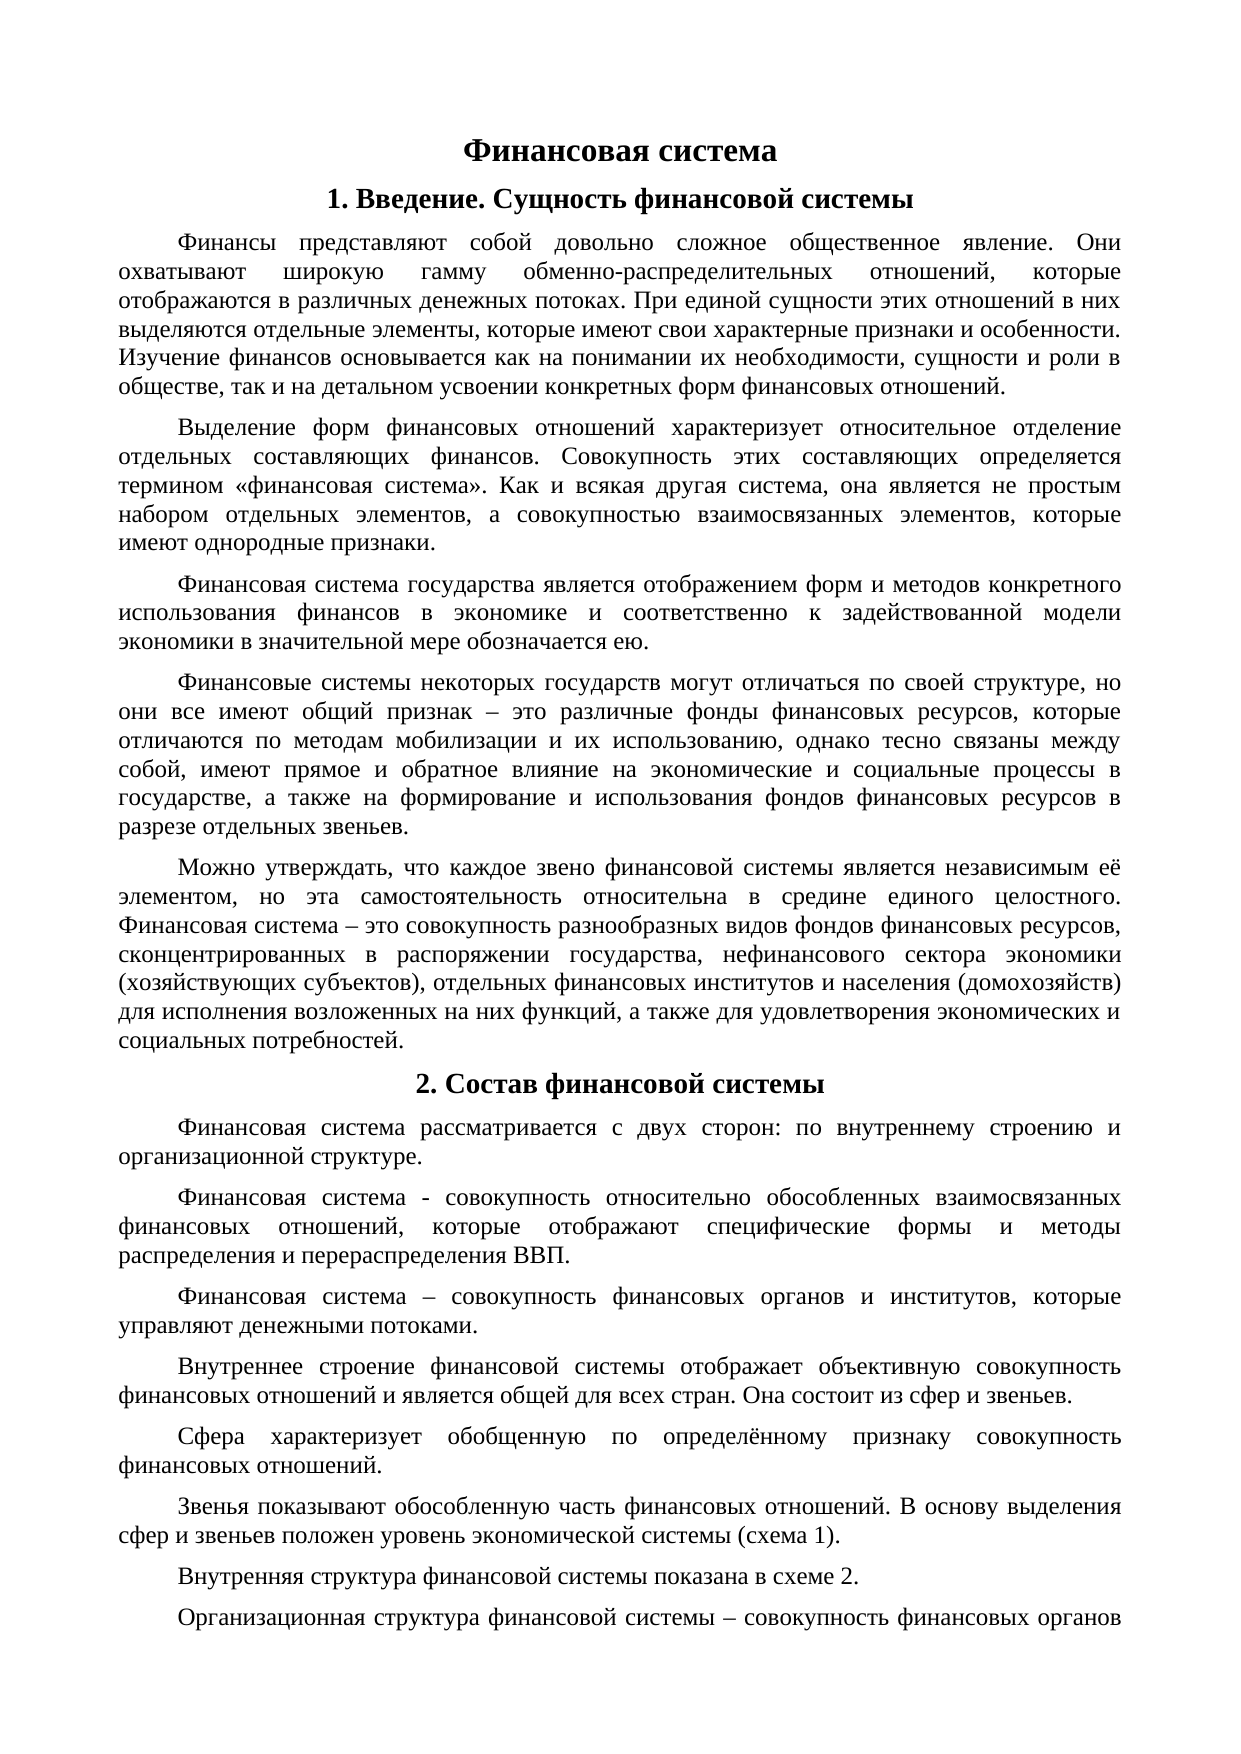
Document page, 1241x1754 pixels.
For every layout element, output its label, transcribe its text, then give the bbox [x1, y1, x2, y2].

text Внутренняя структура финансовой системы показана в схеме 2. [118, 1561, 1122, 1590]
text 2. Состав финансовой системы [118, 1066, 1122, 1100]
text Финансовая система – совокупность финансовых органов и институтов, которые управляют денежными потоками. [118, 1281, 1122, 1338]
text Финансовая система - совокупность относительно обособленных взаимосвязанных финансовых отношений, которые отображают специфические формы и методы распределения и перераспределения ВВП. [118, 1182, 1122, 1268]
text Финансовые системы некоторых государств могут отличаться по своей структуре, но они все имеют общий признак – это различные фонды финансовых ресурсов, которые отличаются по методам мобилизации и их использованию, однако тесно связаны между собой, имеют прямое и обратное влияние на экономические и социальные процессы в государстве, а также на формирование и использования фондов финансовых ресурсов в разрезе отдельных звеньев. [118, 667, 1122, 840]
text Финансовая система государства является отображением форм и методов конкретного использования финансов в экономике и соответственно к задействованной модели экономики в значительной мере обозначается ею. [118, 569, 1122, 655]
text Финансовая система [118, 131, 1122, 169]
text Финансы представляют собой довольно сложное общественное явление. Они охватывают широкую гамму обменно-распределительных отношений, которые отображаются в различных денежных потоках. При единой сущности этих отношений в них выделяются отдельные элементы, которые имеют свои характерные признаки и особенности. Изучение финансов основывается как на понимании их необходимости, сущности и роли в обществе, так и на детальном усвоении конкретных форм финансовых отношений. [118, 227, 1122, 400]
text 1. Введение. Сущность финансовой системы [118, 181, 1122, 215]
text Звенья показывают обособленную часть финансовых отношений. В основу выделения сфер и звеньев положен уровень экономической системы (схема 1). [118, 1491, 1122, 1548]
text Финансовая система рассматривается с двух сторон: по внутреннему строению и организационной структуре. [118, 1112, 1122, 1170]
text Внутреннее строение финансовой системы отображает объективную совокупность финансовых отношений и является общей для всех стран. Она состоит из сфер и звеньев. [118, 1351, 1122, 1408]
text Сфера характеризует обобщенную по определённому признаку совокупность финансовых отношений. [118, 1421, 1122, 1478]
text Выделение форм финансовых отношений характеризует относительное отделение отдельных составляющих финансов. Совокупность этих составляющих определяется термином «финансовая система». Как и всякая другая система, она является не простым набором отдельных элементов, а совокупностью взаимосвязанных элементов, которые имеют однородные признаки. [118, 412, 1122, 556]
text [118, 1602, 1122, 1631]
text Можно утверждать, что каждое звено финансовой системы является независимым её элементом, но эта самостоятельность относительна в средине единого целостного. Финансовая система – это совокупность разнообразных видов фондов финансовых ресурсов, сконцентрированных в распоряжении государства, нефинансового сектора экономики (хозяйствующих субъектов), отдельных финансовых институтов и населения (домохозяйств) для исполнения возложенных на них функций, а также для удовлетворения экономических и социальных потребностей. [118, 852, 1122, 1054]
